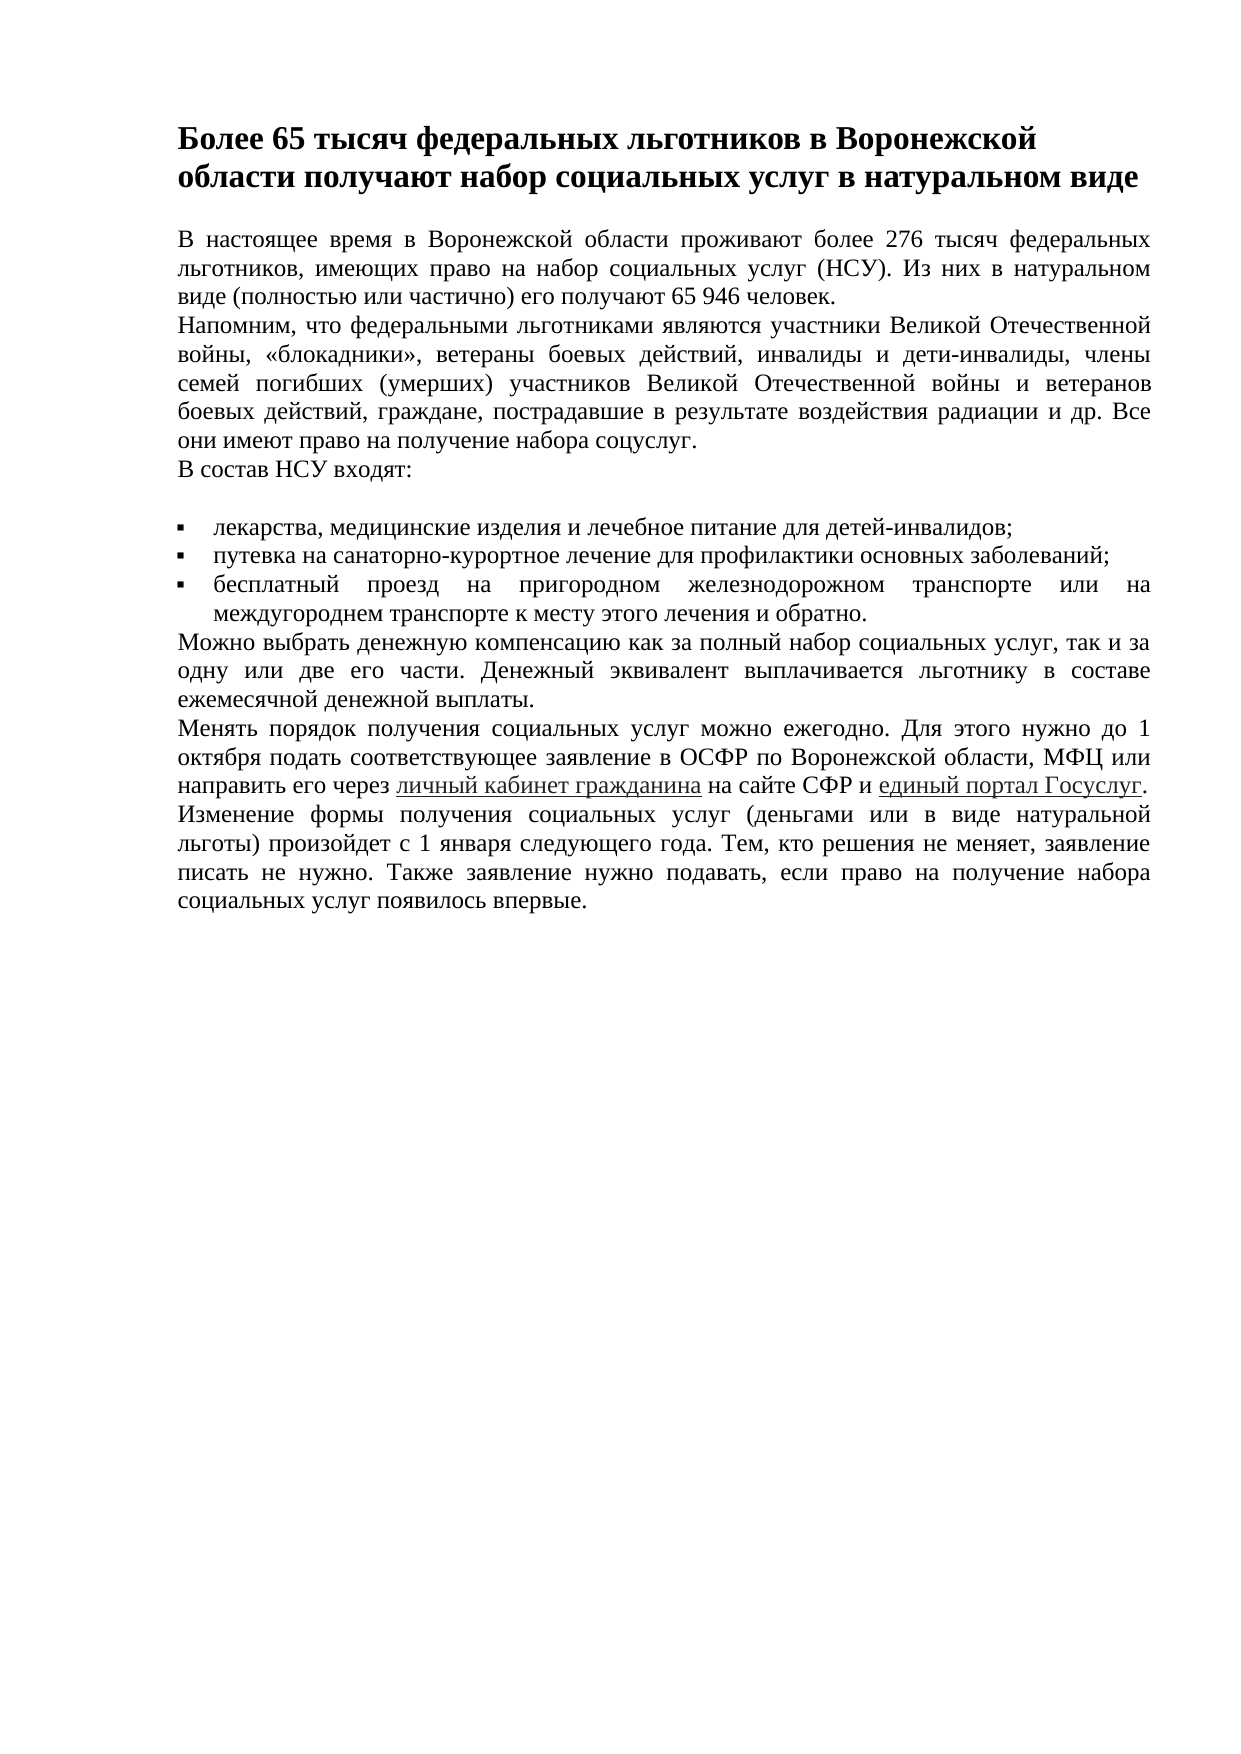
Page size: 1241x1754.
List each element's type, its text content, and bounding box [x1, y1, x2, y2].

text Напомним, что федеральными льготниками являются участники Великой Отечественной войны, «блокадники», ветераны боевых действий, инвалиды и дети-инвалиды, члены семей погибших (умерших) участников Великой Отечественной войны и ветеранов боевых действий, граждане, пострадавшие в результате воздействия радиации и др. Все они имеют право на получение набора соцуслуг. [177, 310, 1152, 454]
list лекарства, медицинские изделия и лечебное питание для детей-инвалидов; [176, 512, 1152, 541]
text В настоящее время в Воронежской области проживают более 276 тысяч федеральных льготников, имеющих право на набор социальных услуг (НСУ). Из них в натуральном виде (полностью или частично) его получают 65 946 человек. [177, 224, 1152, 310]
text Изменение формы получения социальных услуг (деньгами или в виде натуральной льготы) произойдет с 1 января следующего года. Тем, кто решения не меняет, заявление писать не нужно. Также заявление нужно подавать, если право на получение набора социальных услуг появилось впервые. [177, 799, 1152, 914]
text Более 65 тысяч федеральных льготников в Воронежской области получают набор социальных услуг в натуральном виде [177, 118, 1152, 195]
text Можно выбрать денежную компенсацию как за полный набор социальных услуг, так и за одну или две его части. Денежный эквивалент выплачивается льготнику в составе ежемесячной денежной выплаты. [177, 627, 1152, 713]
list бесплатный проезд на пригородном железнодорожном транспорте или на междугороднем транспорте к месту этого лечения и обратно. [176, 569, 1152, 627]
text В состав НСУ входят: [177, 454, 1152, 483]
list путевка на санаторно-курортное лечение для профилактики основных заболеваний; [176, 541, 1152, 569]
text Менять порядок получения социальных услуг можно ежегодно. Для этого нужно до 1 октября подать соответствующее заявление в ОСФР по Воронежской области, МФЦ или направить его через личный кабинет гражданина на сайте СФР и единый портал Госуслуг. [177, 713, 1152, 799]
